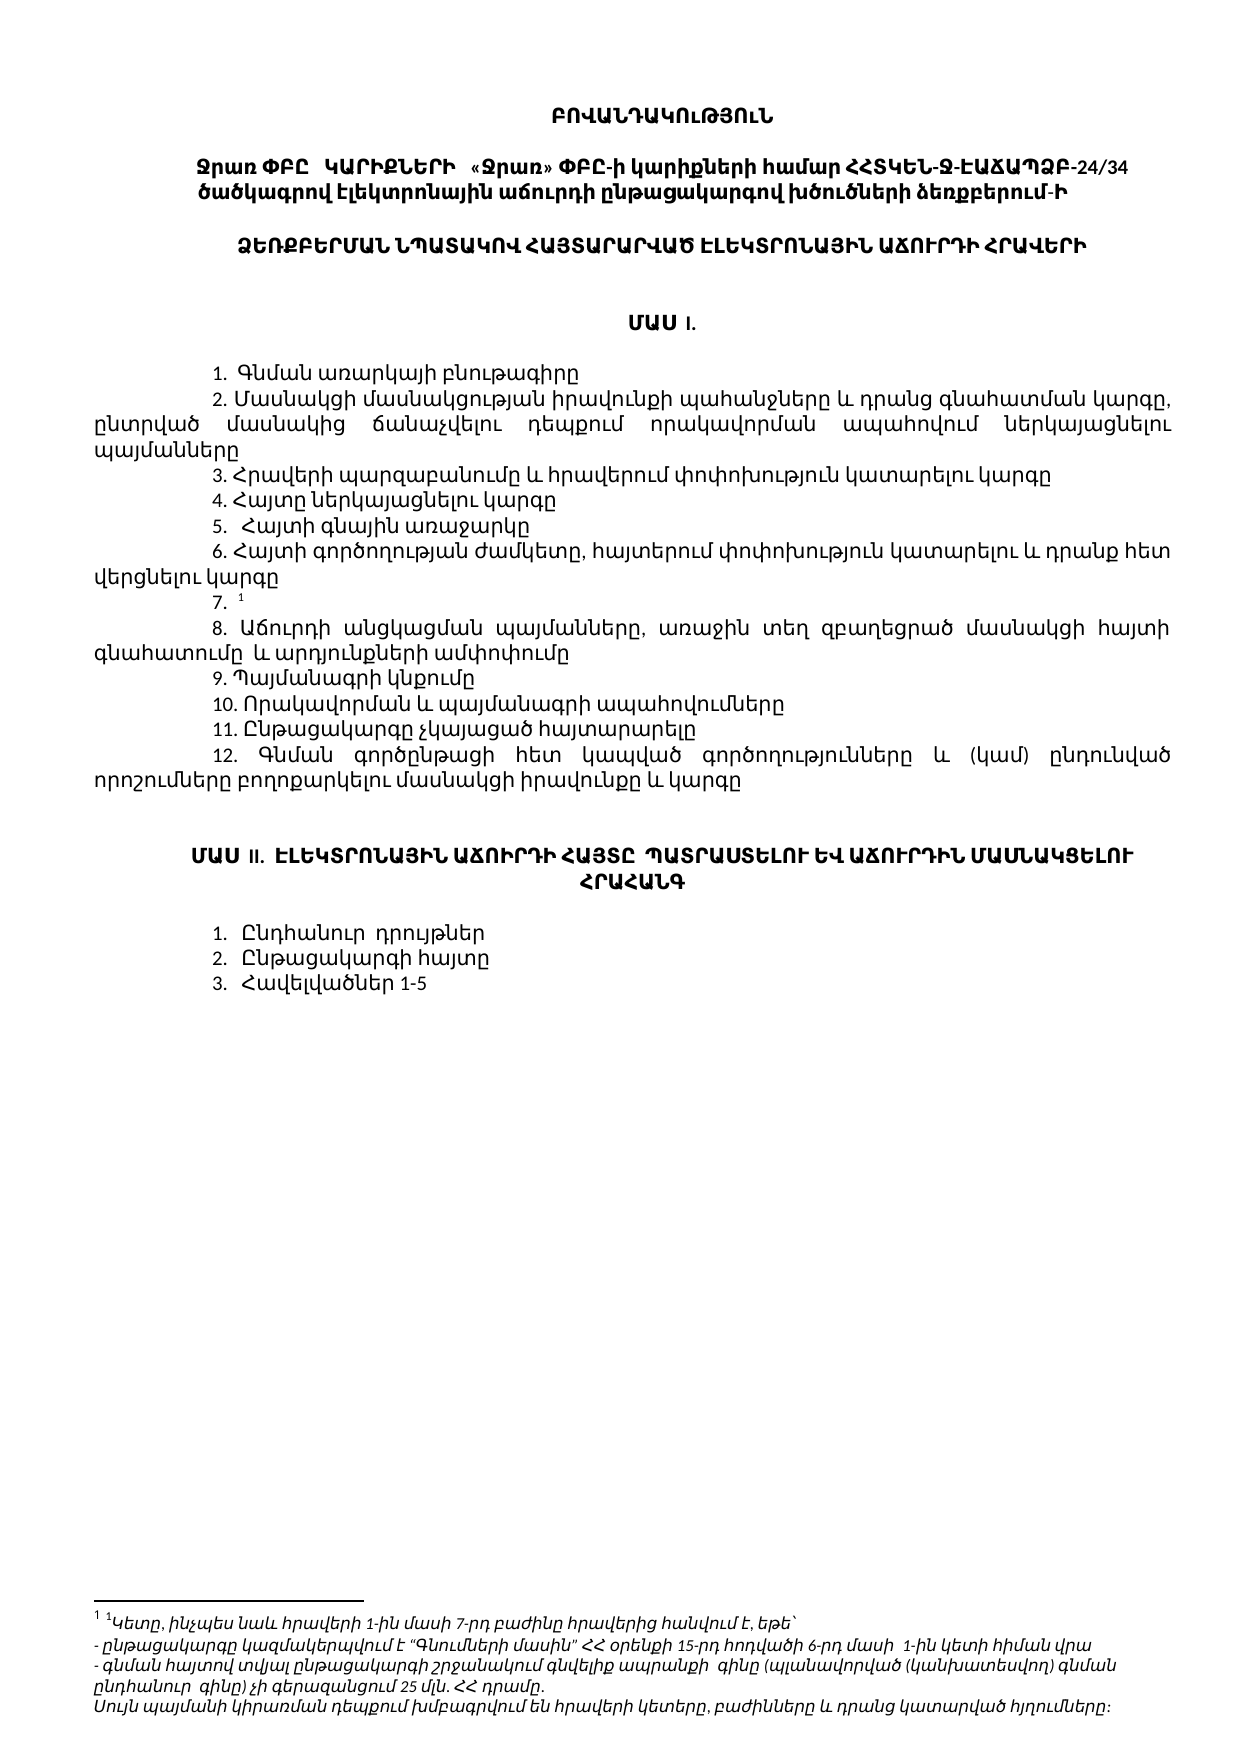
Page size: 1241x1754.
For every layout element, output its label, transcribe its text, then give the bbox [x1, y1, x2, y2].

text 11. Ընթացակարգը չկայացած հայտարարելը [94, 716, 1171, 742]
text 2. Մասնակցի մասնակցության իրավունքի պահանջները և դրանց գնահատման կարգը, ընտրված մասնակից ճանաչվելու դեպքում որակավորման ապահովում ներկայացնելու պայմանները [94, 386, 1171, 462]
text ՄԱՍ I. [94, 310, 1171, 335]
text 2. Ընթացակարգի հայտը [94, 945, 1171, 971]
text 9. Պայմանագրի կնքումը [94, 666, 1171, 691]
text 4. Հայտը ներկայացնելու կարգը [94, 488, 1171, 513]
text 6. Հայտի գործողության ժամկետը, հայտերում փոփոխություն կատարելու և դրանք հետ վերցնելու կարգը [94, 538, 1171, 589]
text 3. Հրավերի պարզաբանումը և հրավերում փոփոխություն կատարելու կարգը [94, 462, 1171, 488]
text 5. Հայտի գնային առաջարկը [94, 513, 1171, 538]
text 3. Հավելվածներ 1-5 [94, 971, 1171, 996]
text 10. Որակավորման և պայմանագրի ապահովումները [94, 691, 1171, 716]
text ՄԱՍ II. ԷԼԵԿՏՐՈՆԱՅԻՆ ԱՃՈԻՐԴԻ ՀԱՅՏԸ ՊԱՏՐԱՍՏԵԼՈՒ ԵՎ ԱՃՈՒՐԴԻՆ ՄԱՍՆԱԿՑԵԼՈՒ ՀՐԱՀԱՆԳ [94, 843, 1171, 894]
text Ջրառ ՓԲԸ ԿԱՐԻՔՆԵՐԻ «Ջրառ» ՓԲԸ-ի կարիքների համար ՀՀՏԿԵՆ-Ջ-ԷԱՃԱՊՁԲ-24/34 ծածկագրով էլեկտրոնային աճուրդի ընթացակարգով խծուծների ձեռքբերում-Ի [94, 154, 1171, 205]
text 8. Աճուրդի անցկացման պայմանները, առաջին տեղ զբաղեցրած մասնակցի հայտի գնահատումը և արդյունքների ամփոփումը [94, 615, 1171, 666]
text ՁԵՌՔԲԵՐՄԱՆ ՆՊԱՏԱԿՈՎ ՀԱՅՏԱՐԱՐՎԱԾ ԷԼԵԿՏՐՈՆԱՅԻՆ ԱՃՈՒՐԴԻ ՀՐԱՎԵՐԻ [94, 233, 1171, 259]
text 7. 1 [94, 589, 1171, 615]
text 1. Ընդհանուր դրույթներ [94, 920, 1171, 945]
text 12. Գնման գործընթացի հետ կապված գործողությունները և (կամ) ընդունված որոշումները բողոքարկելու մասնակցի իրավունքը և կարգը [94, 742, 1171, 793]
text 1. Գնման առարկայի բնութագիրը [94, 361, 1171, 386]
text ԲՈՎԱՆԴԱԿՈւԹՅՈւՆ [94, 103, 1171, 128]
